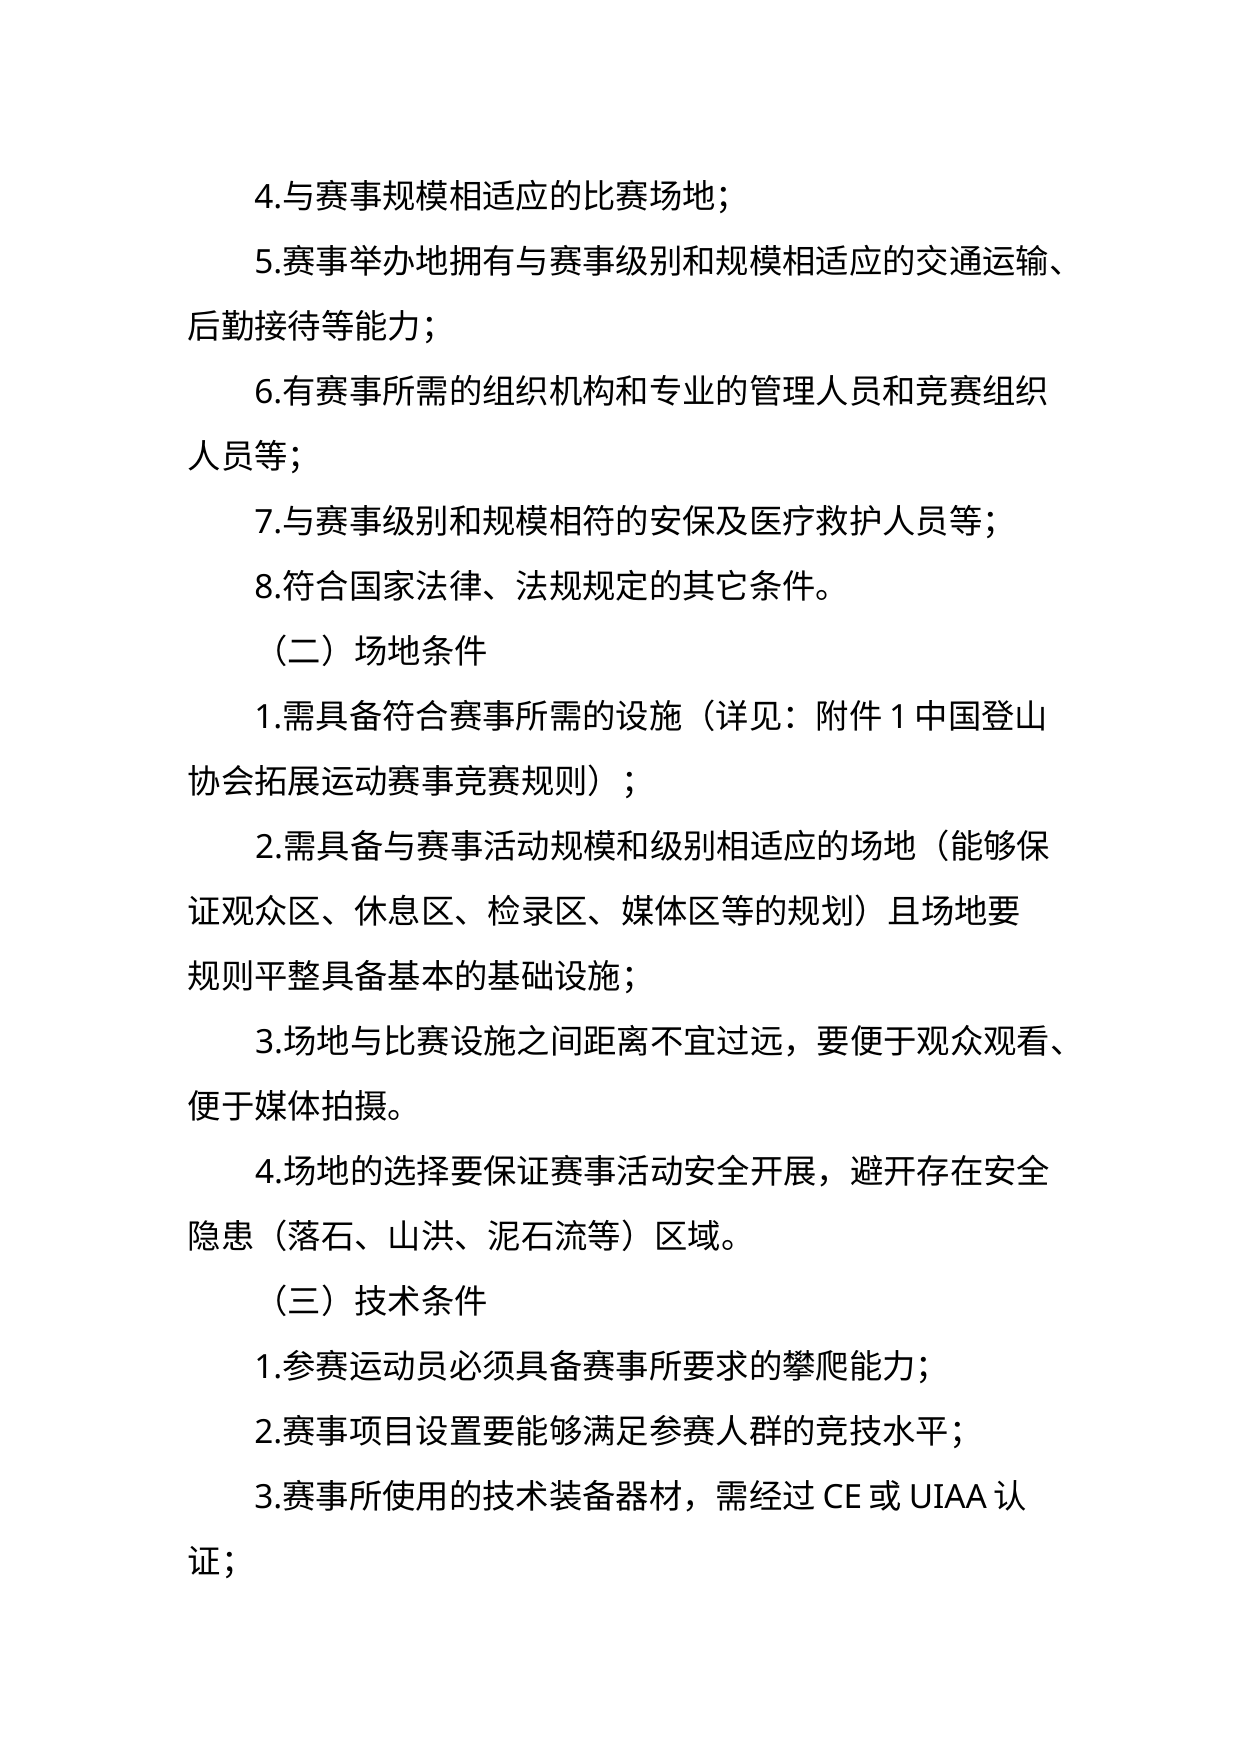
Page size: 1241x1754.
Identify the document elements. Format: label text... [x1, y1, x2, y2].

text 3.赛事所使用的技术装备器材，需经过CE或UIAA认证； [187, 1462, 1053, 1592]
text 2.赛事项目设置要能够满足参赛人群的竞技水平； [187, 1397, 1053, 1462]
text （二）场地条件 [187, 617, 1053, 682]
text 1.参赛运动员必须具备赛事所要求的攀爬能力； [187, 1332, 1053, 1397]
text 5.赛事举办地拥有与赛事级别和规模相适应的交通运输、后勤接待等能力； [187, 227, 1053, 357]
text （三）技术条件 [187, 1267, 1053, 1332]
text 1.需具备符合赛事所需的设施（详见：附件1中国登山协会拓展运动赛事竞赛规则）； [187, 682, 1053, 812]
text 6.有赛事所需的组织机构和专业的管理人员和竞赛组织人员等； [187, 357, 1053, 487]
text 4.与赛事规模相适应的比赛场地； [187, 162, 1053, 227]
text 8.符合国家法律、法规规定的其它条件。 [187, 552, 1053, 617]
text 3.场地与比赛设施之间距离不宜过远，要便于观众观看、便于媒体拍摄。 [187, 1007, 1053, 1137]
text 2.需具备与赛事活动规模和级别相适应的场地（能够保证观众区、休息区、检录区、媒体区等的规划）且场地要规则平整具备基本的基础设施； [187, 812, 1053, 1007]
text 7.与赛事级别和规模相符的安保及医疗救护人员等； [187, 487, 1053, 552]
text 4.场地的选择要保证赛事活动安全开展，避开存在安全隐患（落石、山洪、泥石流等）区域。 [187, 1137, 1053, 1267]
